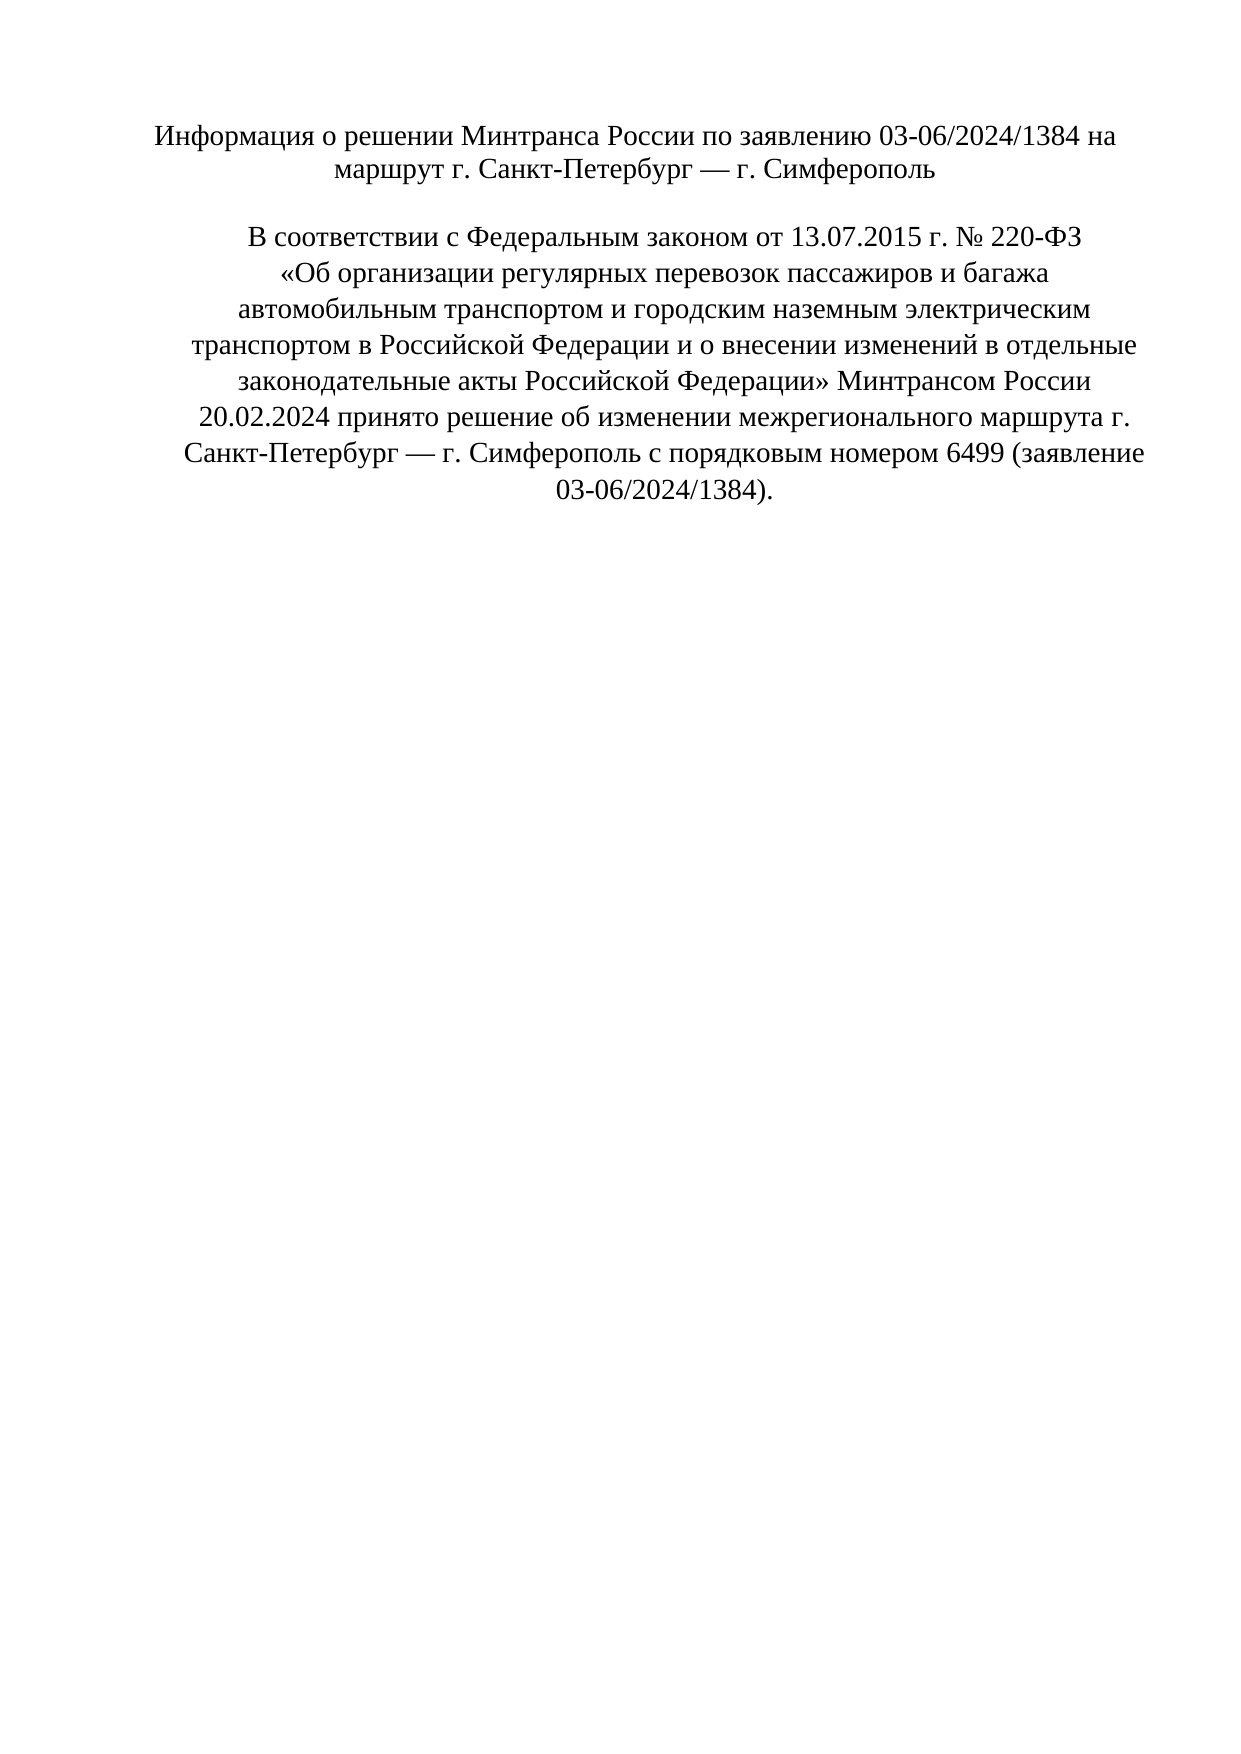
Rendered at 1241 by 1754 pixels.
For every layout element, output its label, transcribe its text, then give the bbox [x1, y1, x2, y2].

text Информация о решении Минтранса России по заявлению 03-06/2024/1384 на маршрут г. Санкт-Петербург — г. Симферополь [118, 118, 1152, 185]
text В соответствии с Федеральным законом от 13.07.2015 г. № 220-ФЗ «Об организации регулярных перевозок пассажиров и багажа автомобильным транспортом и городским наземным электрическим транспортом в Российской Федерации и о внесении изменений в отдельные законодательные акты Российской Федерации» Минтрансом России 20.02.2024 принято решение об изменении межрегионального маршрута г. Санкт-Петербург — г. Симферополь с порядковым номером 6499 (заявление 03-06/2024/1384). [177, 219, 1152, 505]
